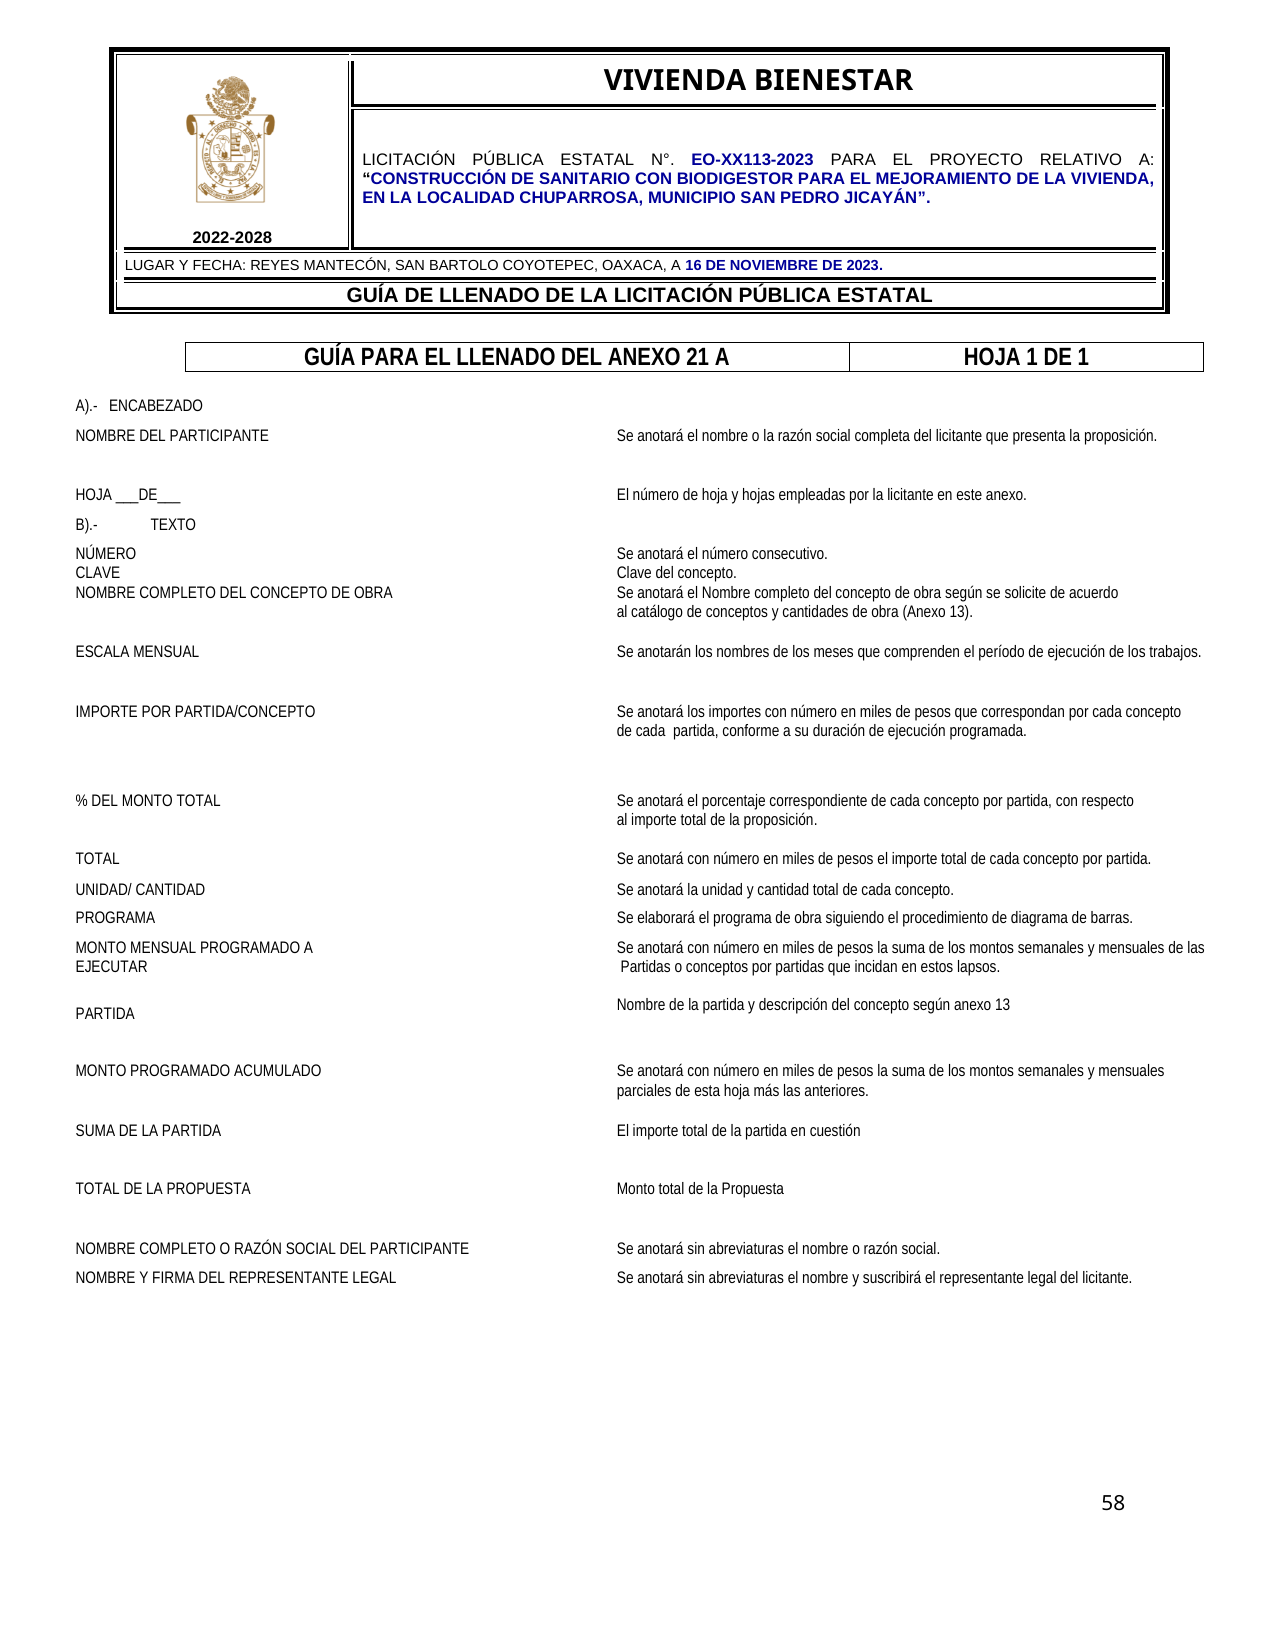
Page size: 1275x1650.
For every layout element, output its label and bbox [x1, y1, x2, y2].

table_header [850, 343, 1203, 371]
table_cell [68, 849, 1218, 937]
picture [180, 72, 277, 201]
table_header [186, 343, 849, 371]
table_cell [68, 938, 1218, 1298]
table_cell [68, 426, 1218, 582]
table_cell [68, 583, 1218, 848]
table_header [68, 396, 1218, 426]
